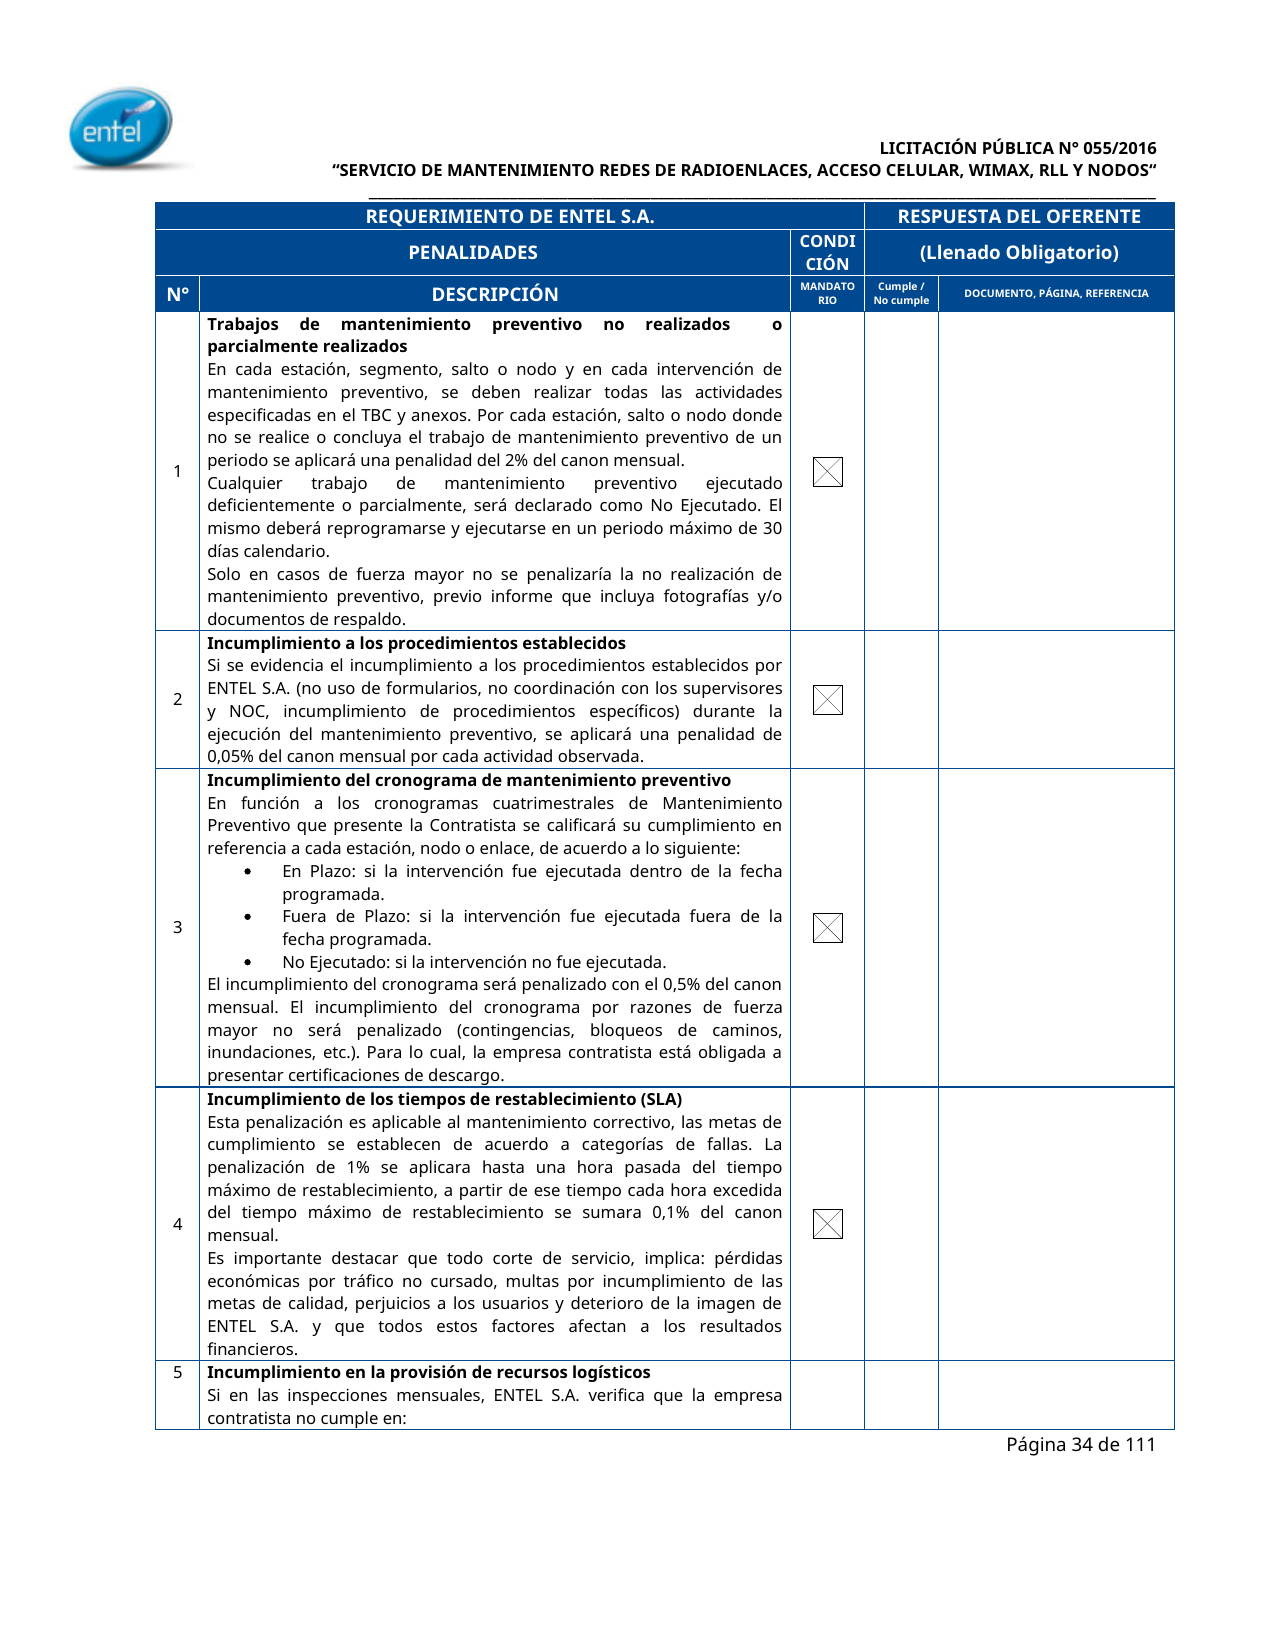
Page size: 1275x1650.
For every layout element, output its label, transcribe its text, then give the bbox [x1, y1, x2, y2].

table_cell [939, 769, 1174, 1086]
table_cell [939, 1361, 1174, 1429]
table_cell Incumplimiento a los procedimientos establecidos Si se evidencia el incumplimiento a los procedimientos establecidos por ENTEL S.A. (no uso de formularios, no coordinación con los supervisores y NOC, incumplimiento de procedimientos específicos) durante la ejecución del mantenimiento preventivo, se aplicará una penalidad de 0,05% del canon mensual por cada actividad observada. [200, 631, 790, 767]
picture [53, 80, 196, 178]
table_cell [865, 769, 938, 1086]
table_cell 4 [156, 1088, 199, 1360]
table_cell Cumple / No cumple [865, 276, 938, 311]
table_cell [791, 312, 864, 630]
table_cell [865, 312, 938, 630]
table_cell DESCRIPCIÓN [200, 276, 790, 311]
table_cell [791, 769, 864, 1086]
table_cell [791, 1088, 864, 1360]
table_cell [939, 1088, 1174, 1360]
table_cell Trabajos de mantenimiento preventivo no realizados o parcialmente realizados En cada estación, segmento, salto o nodo y en cada intervención de mantenimiento preventivo, se deben realizar todas las actividades especificadas en el TBC y anexos. Por cada estación, salto o nodo donde no se realice o concluya el trabajo de mantenimiento preventivo de un periodo se aplicará una penalidad del 2% del canon mensual. Cualquier trabajo de mantenimiento preventivo ejecutado deficientemente o parcialmente, será declarado como No Ejecutado. El mismo deberá reprogramarse y ejecutarse en un periodo máximo de 30 días calendario. Solo en casos de fuerza mayor no se penalizaría la no realización de mantenimiento preventivo, previo informe que incluya fotografías y/o documentos de respaldo. [200, 312, 790, 630]
table_cell [791, 1361, 864, 1429]
table_cell 1 [156, 312, 199, 630]
table_cell [791, 631, 864, 767]
table_header RESPUESTA DEL OFERENTE [865, 203, 1174, 229]
table_cell N° [156, 276, 199, 311]
table_header REQUERIMIENTO DE ENTEL S.A. [156, 203, 864, 229]
table_cell Incumplimiento de los tiempos de restablecimiento (SLA) Esta penalización es aplicable al mantenimiento correctivo, las metas de cumplimiento se establecen de acuerdo a categorías de fallas. La penalización de 1% se aplicara hasta una hora pasada del tiempo máximo de restablecimiento, a partir de ese tiempo cada hora excedida del tiempo máximo de restablecimiento se sumara 0,1% del canon mensual. Es importante destacar que todo corte de servicio, implica: pérdidas económicas por tráfico no cursado, multas por incumplimiento de las metas de calidad, perjuicios a los usuarios y deterioro de la imagen de ENTEL S.A. y que todos estos factores afectan a los resultados financieros. [200, 1088, 790, 1360]
table_cell CONDICIÓN [791, 230, 864, 275]
table_cell [939, 631, 1174, 767]
table_cell MANDATORIO [791, 276, 864, 311]
table_cell Incumplimiento del cronograma de mantenimiento preventivo En función a los cronogramas cuatrimestrales de Mantenimiento Preventivo que presente la Contratista se calificará su cumplimiento en referencia a cada estación, nodo o enlace, de acuerdo a lo siguiente: En Plazo: si la intervención fue ejecutada dentro de la fecha programada. Fuera de Plazo: si la intervención fue ejecutada fuera de la fecha programada. No Ejecutado: si la intervención no fue ejecutada. El incumplimiento del cronograma será penalizado con el 0,5% del canon mensual. El incumplimiento del cronograma por razones de fuerza mayor no será penalizado (contingencias, bloqueos de caminos, inundaciones, etc.). Para lo cual, la empresa contratista está obligada a presentar certificaciones de descargo. [200, 769, 790, 1086]
table_cell 2 [156, 631, 199, 767]
table_cell [939, 312, 1174, 630]
table_cell 3 [156, 769, 199, 1086]
table_cell DOCUMENTO, PÁGINA, REFERENCIA [939, 276, 1174, 311]
table_cell [865, 1088, 938, 1360]
table_cell PENALIDADES [156, 230, 790, 275]
table_cell [865, 631, 938, 767]
table_cell 5 [156, 1361, 199, 1429]
table_cell [865, 1361, 938, 1429]
table_cell (Llenado Obligatorio) [865, 230, 1174, 275]
